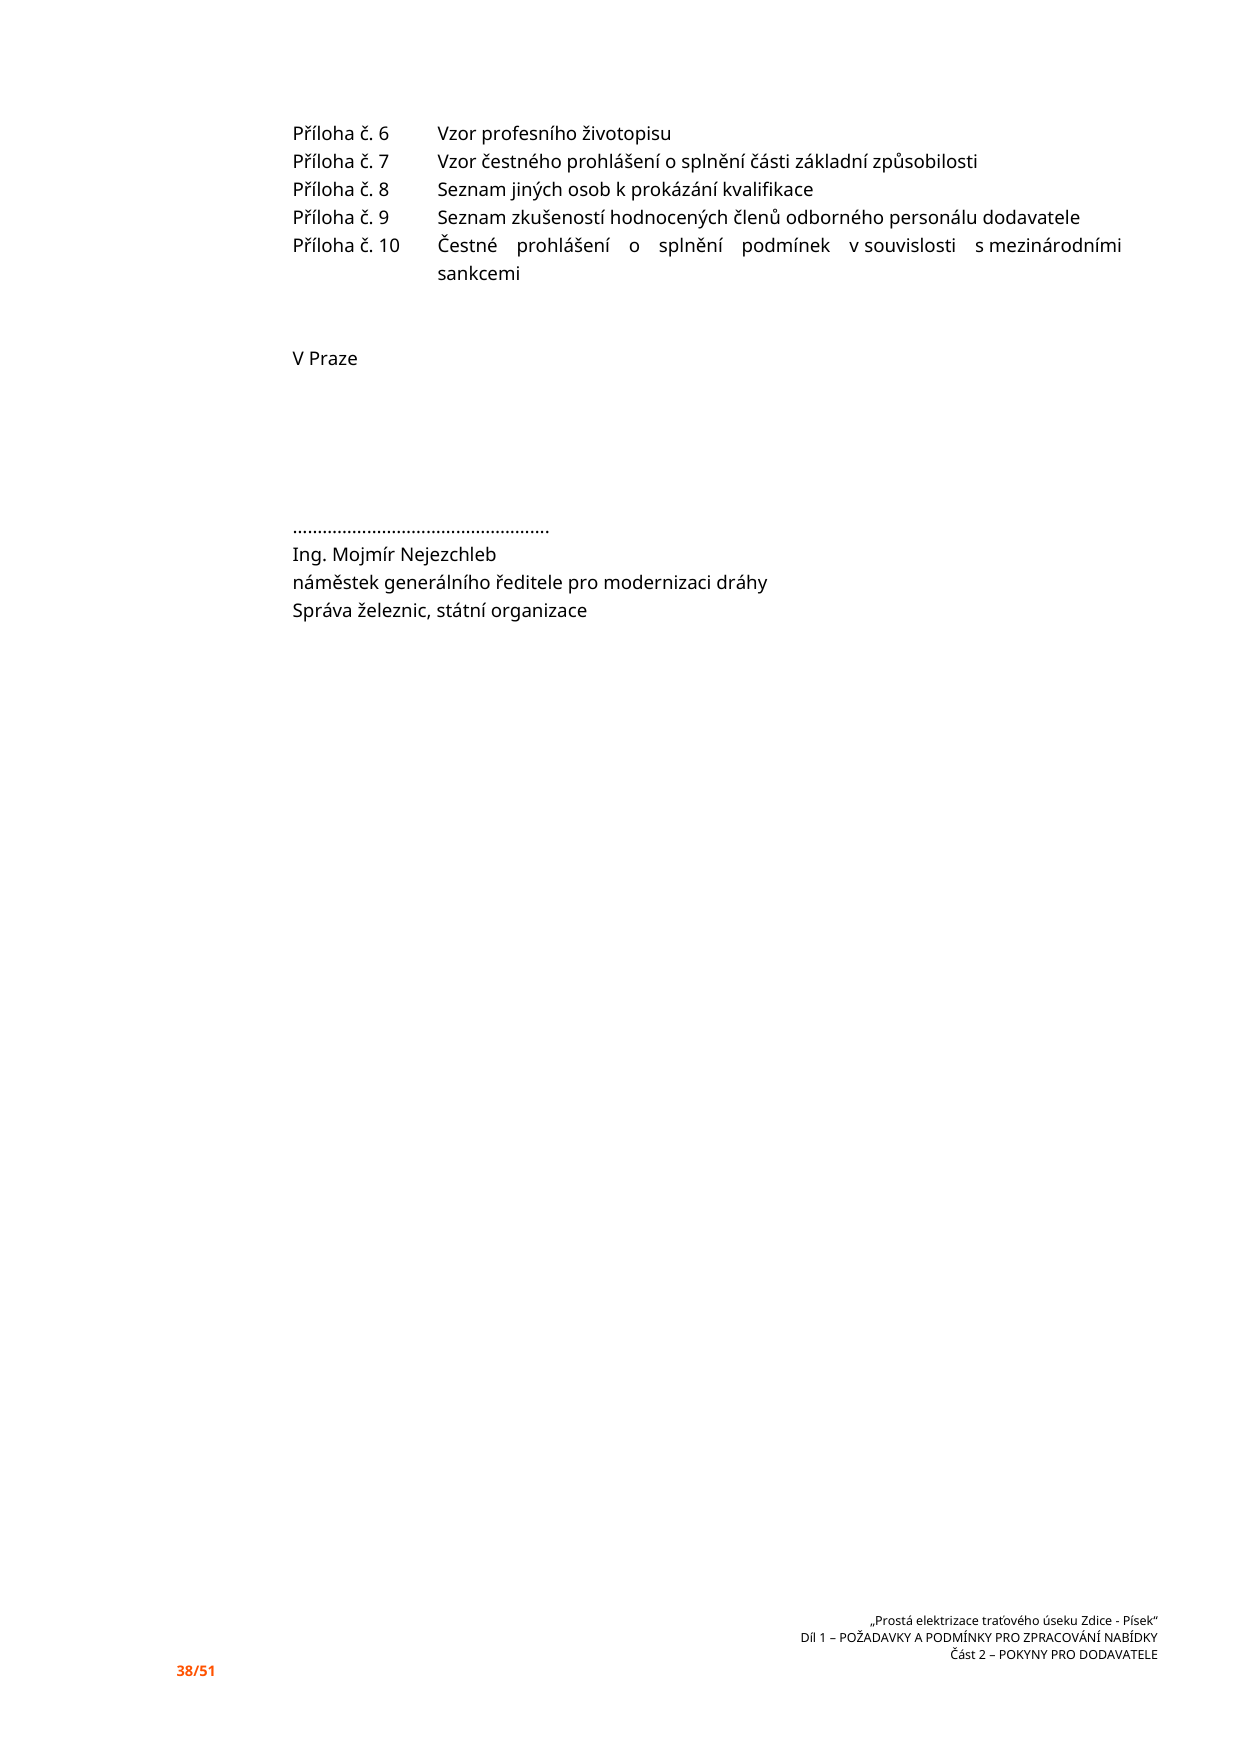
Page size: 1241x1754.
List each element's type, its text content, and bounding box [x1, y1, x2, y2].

text Příloha č. 8 Seznam jiných osob k prokázání kvalifikace [292, 177, 1122, 202]
text V Praze [292, 345, 1122, 370]
text Příloha č. 10 Čestné prohlášení o splnění podmínek v souvislosti s mezinárodními sankcemi [292, 233, 1122, 286]
text Příloha č. 6 Vzor profesního životopisu [292, 121, 1122, 146]
text Správa železnic, státní organizace [292, 597, 1122, 622]
text náměstek generálního ředitele pro modernizaci dráhy [292, 569, 1122, 594]
text Příloha č. 9 Seznam zkušeností hodnocených členů odborného personálu dodavatele [292, 205, 1122, 230]
text Ing. Mojmír Nejezchleb [292, 541, 1122, 566]
text Příloha č. 7 Vzor čestného prohlášení o splnění části základní způsobilosti [292, 149, 1122, 174]
text ……………………………………………. [292, 513, 1122, 538]
